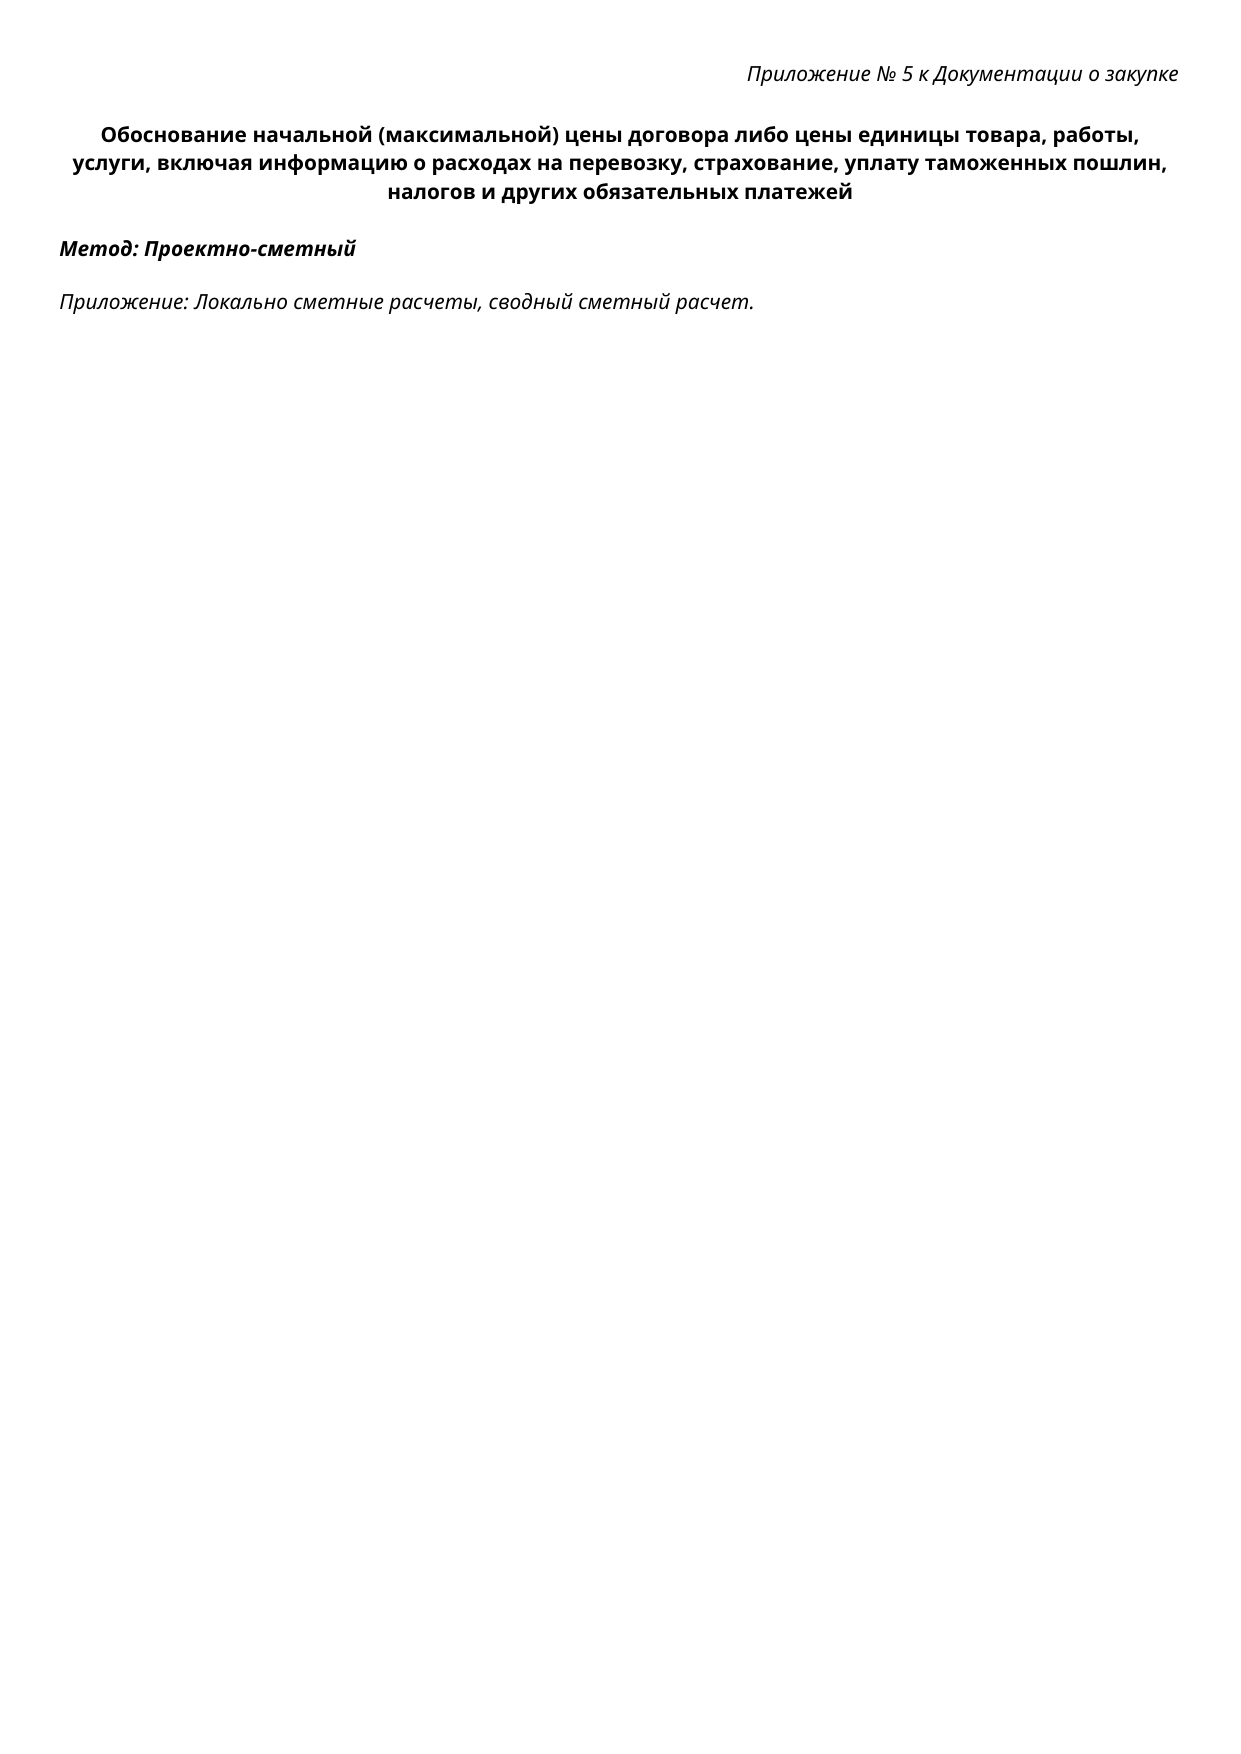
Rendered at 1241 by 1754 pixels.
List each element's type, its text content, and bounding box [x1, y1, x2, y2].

text Приложение: Локально сметные расчеты, сводный сметный расчет. [59, 287, 1181, 316]
text Метод: Проектно-сметный [59, 234, 1181, 262]
text Обоснование начальной (максимальной) цены договора либо цены единицы товара, работы, услуги, включая информацию о расходах на перевозку, страхование, уплату таможенных пошлин, налогов и других обязательных платежей [59, 120, 1181, 205]
list Приложение № 5 к Документации о закупке [134, 59, 1181, 87]
